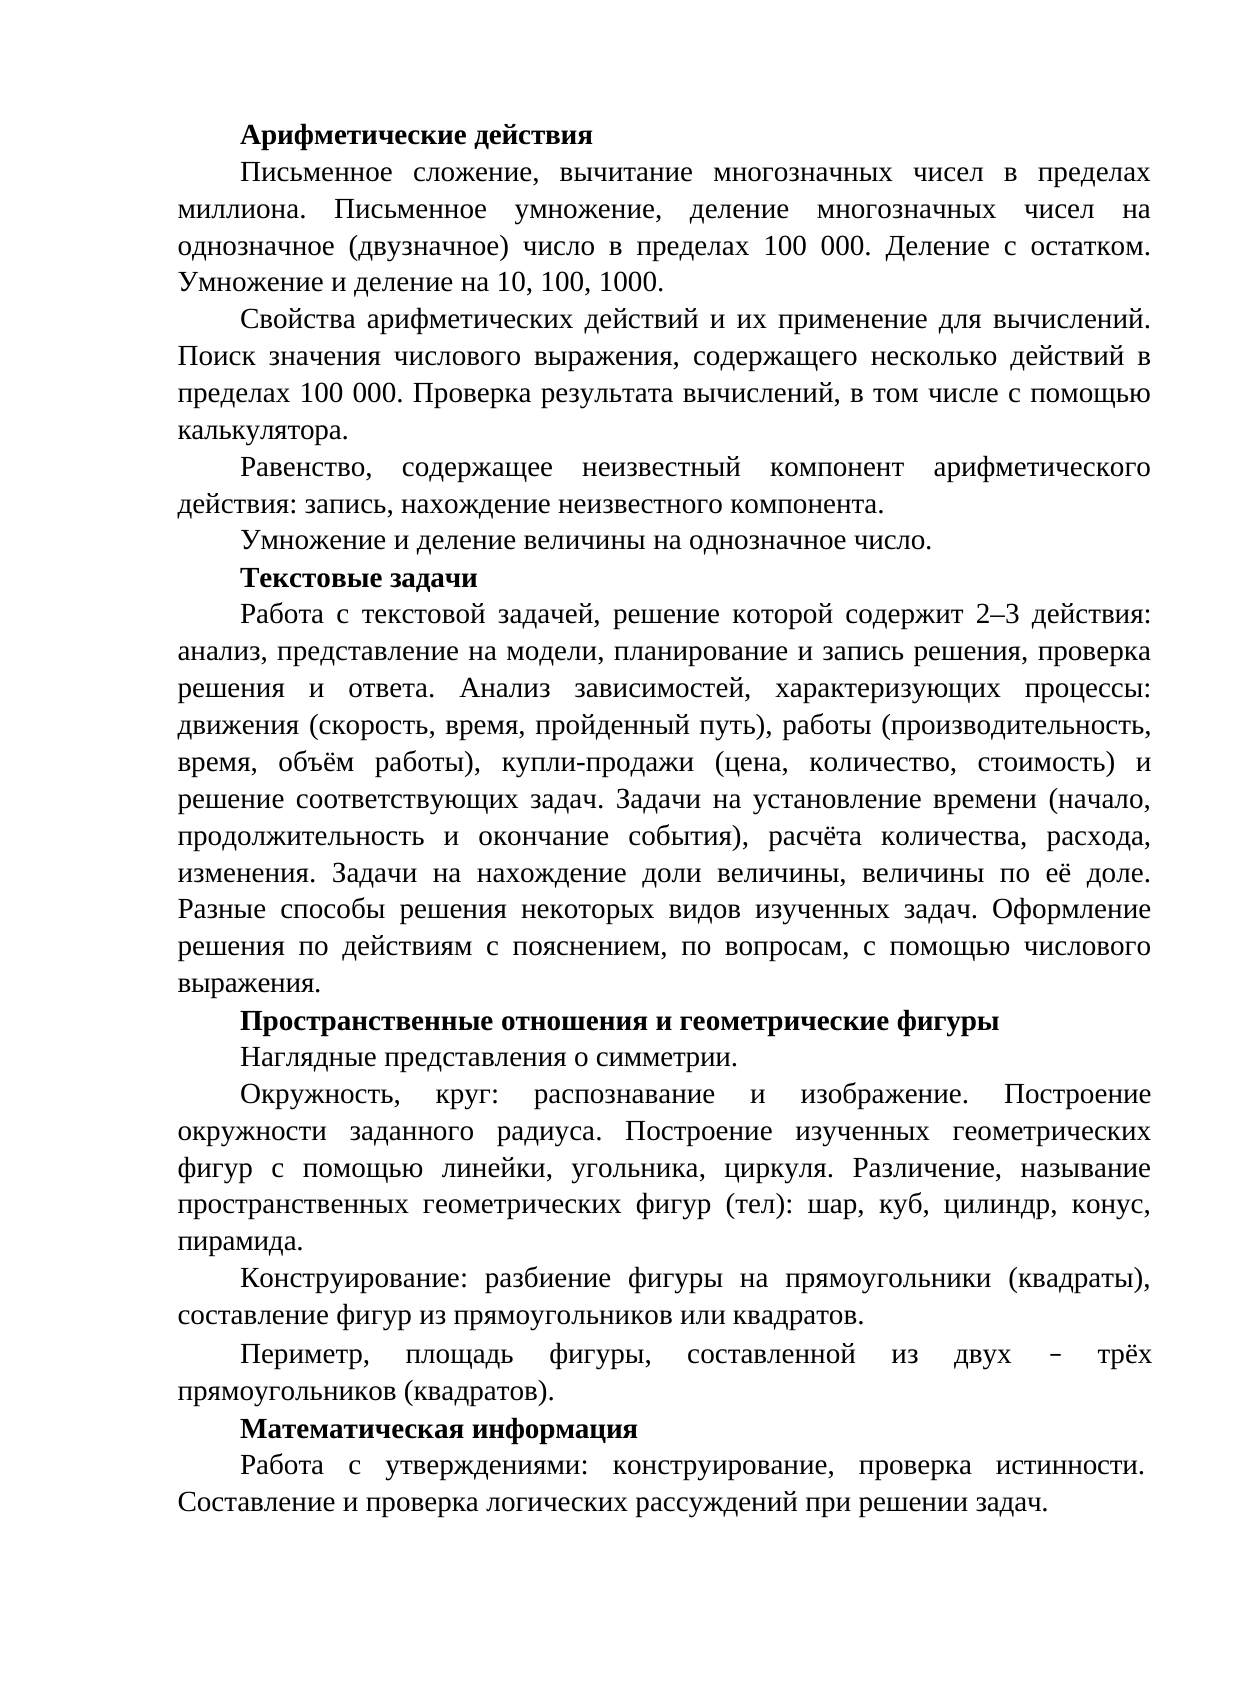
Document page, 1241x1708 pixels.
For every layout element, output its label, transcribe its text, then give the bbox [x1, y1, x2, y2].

text Равенство, содержащее неизвестный компонент арифметического действия: запись, нахождение неизвестного компонента. [177, 449, 1152, 519]
text Свойства арифметических действий и их применение для вычислений. Поиск значения числового выражения, содержащего несколько действий в пределах 100 000. Проверка результата вычислений, в том числе с помощью калькулятора. [177, 301, 1152, 446]
text Письменное сложение, вычитание многозначных чисел в пределах миллиона. Письменное умножение, деление многозначных чисел на однозначное (двузначное) число в пределах 100 000. Деление с остатком. Умножение и деление на 10, 100, 1000. [177, 154, 1152, 298]
text Периметр, площадь фигуры, составленной из двух – трёх прямоугольников (квадратов). [177, 1335, 1152, 1407]
text Работа с утверждениями: конструирование, проверка истинности. [240, 1447, 1166, 1481]
subtitle Арифметические действия [240, 117, 1166, 151]
text Наглядные представления о симметрии. [240, 1039, 1166, 1073]
text Конструирование: разбиение фигуры на прямоугольники (квадраты), составление фигур из прямоугольников или квадратов. [177, 1261, 1151, 1331]
text Работа с текстовой задачей, решение которой содержит 2–3 действия: анализ, представление на модели, планирование и запись решения, проверка решения и ответа. Анализ зависимостей, характеризующих процессы: движения (скорость, время, пройденный путь), работы (производительность, время, объём работы), купли-продажи (цена, количество, стоимость) и решение соответствующих задач. Задачи на установление времени (начало, продолжительность и окончание события), расчёта количества, расхода, изменения. Задачи на нахождение доли величины, величины по её доле. Разные способы решения некоторых видов изученных задач. Оформление решения по действиям с пояснением, по вопросам, с помощью числового выражения. [177, 597, 1152, 999]
text Окружность, круг: распознавание и изображение. Построение окружности заданного радиуса. Построение изученных геометрических фигур с помощью линейки, угольника, циркуля. Различение, называние пространственных геометрических фигур (тел): шар, куб, цилиндр, конус, пирамида. [177, 1076, 1152, 1257]
subtitle Математическая информация [240, 1411, 1166, 1444]
text Составление и проверка логических рассуждений при решении задач. [177, 1484, 1166, 1517]
text Умножение и деление величины на однозначное число. [240, 523, 1166, 556]
subtitle Текстовые задачи [240, 560, 1166, 594]
subtitle Пространственные отношения и геометрические фигуры [240, 1003, 1166, 1036]
